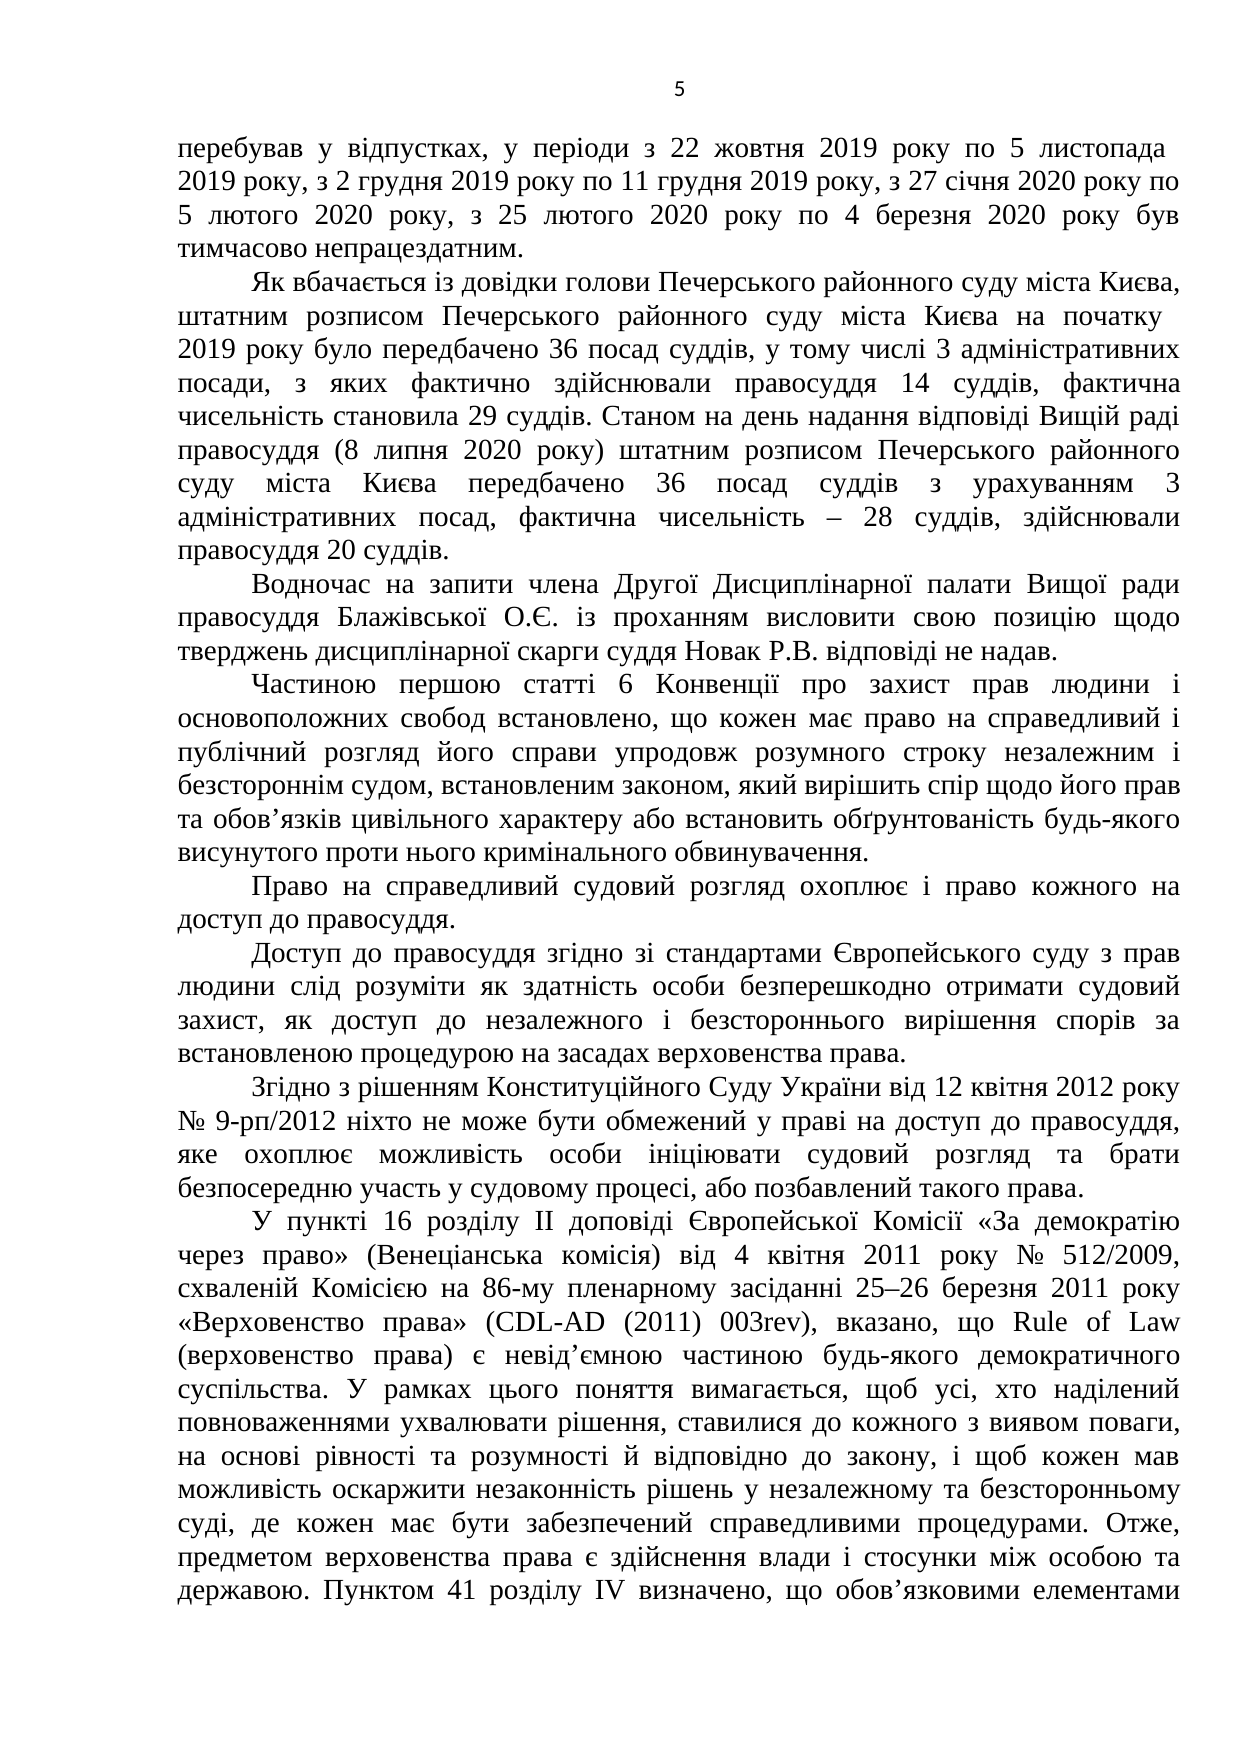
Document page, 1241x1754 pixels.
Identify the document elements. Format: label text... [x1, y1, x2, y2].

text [177, 1203, 1181, 1606]
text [177, 130, 1181, 264]
text Водночас на запити члена Другої Дисциплінарної палати Вищої ради правосуддя Блажівської О.Є. із проханням висловити свою позицію щодо тверджень дисциплінарної скарги суддя Новак Р.В. відповіді не надав. [177, 566, 1181, 667]
text Згідно з рішенням Конституційного Суду України від 12 квітня 2012 року № 9-рп/2012 ніхто не може бути обмежений у праві на доступ до правосуддя, яке охоплює можливість особи ініціювати судовий розгляд та брати безпосередню участь у судовому процесі, або позбавлений такого права. [177, 1069, 1181, 1203]
text Як вбачається із довідки голови Печерського районного суду міста Києва, штатним розписом Печерського районного суду міста Києва на початку 2019 року було передбачено 36 посад суддів, у тому числі 3 адміністративних посади, з яких фактично здійснювали правосуддя 14 суддів, фактична чисельність становила 29 суддів. Станом на день надання відповіді Вищій раді правосуддя (8 липня 2020 року) штатним розписом Печерського районного суду міста Києва передбачено 36 посад суддів з урахуванням 3 адміністративних посад, фактична чисельність – 28 суддів, здійснювали правосуддя 20 суддів. [177, 264, 1181, 566]
text Право на справедливий судовий розгляд охоплює і право кожного на доступ до правосуддя. [177, 868, 1181, 935]
text Доступ до правосуддя згідно зі стандартами Європейського суду з прав людини слід розуміти як здатність особи безперешкодно отримати судовий захист, як доступ до незалежного і безстороннього вирішення спорів за встановленою процедурою на засадах верховенства права. [177, 935, 1181, 1069]
text Частиною першою статті 6 Конвенції про захист прав людини і основоположних свобод встановлено, що кожен має право на справедливий і публічний розгляд його справи упродовж розумного строку незалежним і безстороннім судом, встановленим законом, який вирішить спір щодо його прав та обов’язків цивільного характеру або встановить обґрунтованість будь-якого висунутого проти нього кримінального обвинувачення. [177, 667, 1181, 868]
